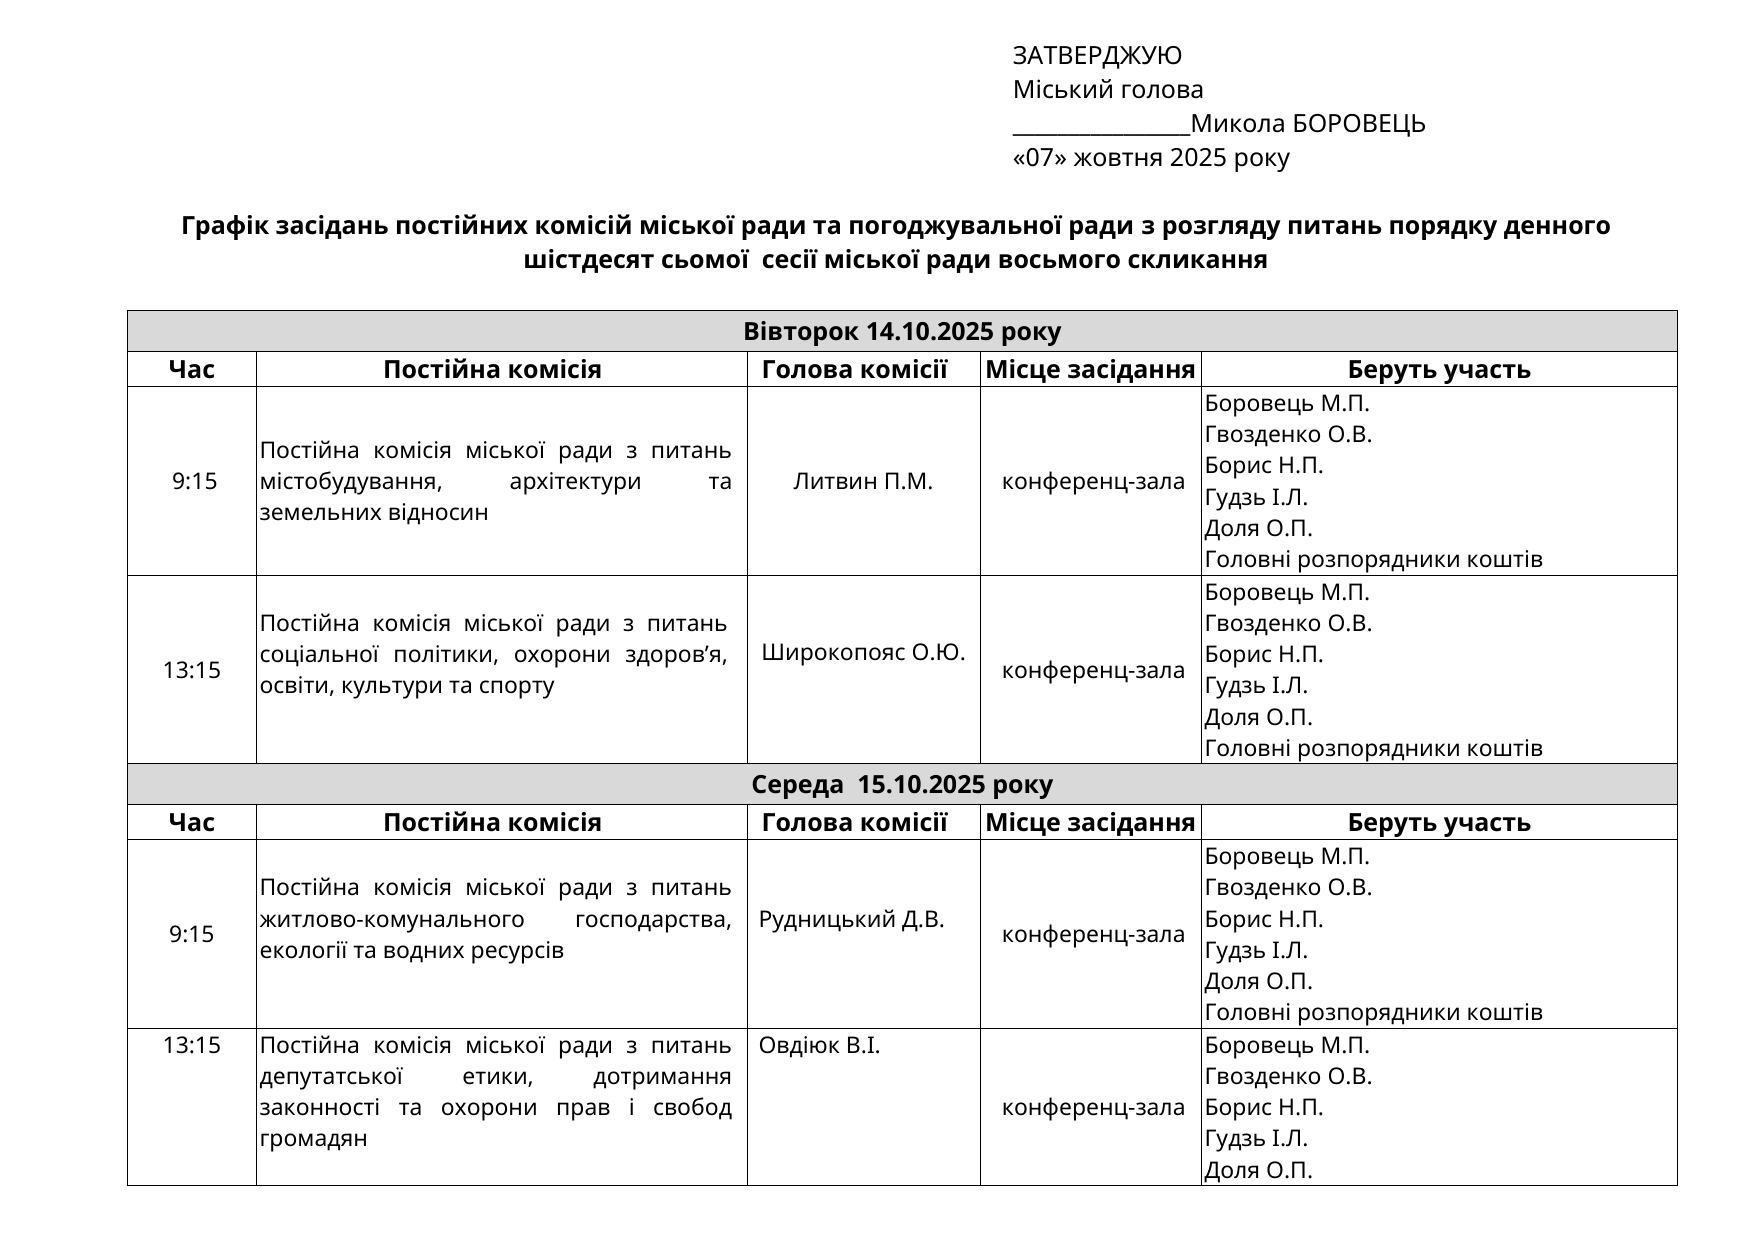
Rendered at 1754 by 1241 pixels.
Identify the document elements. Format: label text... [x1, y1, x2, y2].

table_cell Голова комісії [748, 352, 980, 386]
table_cell конференц-зала [981, 387, 1201, 574]
table_cell 9:15 [128, 840, 256, 1027]
table_cell Голова комісії [748, 805, 980, 839]
table_cell 13:15 [128, 1029, 256, 1185]
table_cell Рудницький Д.В. [748, 840, 980, 1027]
table_cell Час [128, 805, 256, 839]
table_cell Середа 15.10.2025 року [128, 764, 1677, 804]
table_cell конференц-зала [981, 1029, 1201, 1185]
table_cell Постійна комісія [257, 805, 747, 839]
text Графік засідань постійних комісій міської ради та погоджувальної ради з розгляду питань порядку денного [94, 208, 1698, 242]
table_cell Постійна комісія [257, 352, 747, 386]
table_cell Овдіюк В.І. [748, 1029, 980, 1185]
text Міський голова [1013, 72, 1698, 106]
table_cell 9:15 [128, 387, 256, 574]
table_cell Боровець М.П. Гвозденко О.В. Борис Н.П. Гудзь І.Л. Доля О.П. Головні розпорядники коштів [1202, 576, 1677, 763]
text ЗАТВЕРДЖУЮ [1013, 37, 1698, 72]
table_header Вівторок 14.10.2025 року [128, 311, 1677, 351]
table_cell Місце засідання [981, 805, 1201, 839]
table_cell Литвин П.М. [748, 387, 980, 574]
table_cell конференц-зала [981, 576, 1201, 763]
table_cell Час [128, 352, 256, 386]
table_cell Боровець М.П. Гвозденко О.В. Борис Н.П. Гудзь І.Л. Доля О.П. Головні розпорядники коштів [1202, 840, 1677, 1027]
text «07» жовтня 2025 року [1013, 140, 1698, 174]
text шістдесят сьомої сесії міської ради восьмого скликання [94, 242, 1698, 276]
table_cell Беруть участь [1202, 352, 1677, 386]
table_cell Постійна комісія міської ради з питань містобудування, архітектури та земельних відносин [257, 387, 747, 574]
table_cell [1202, 1029, 1677, 1185]
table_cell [257, 1029, 747, 1185]
table_cell Боровець М.П. Гвозденко О.В. Борис Н.П. Гудзь І.Л. Доля О.П. Головні розпорядники коштів [1202, 387, 1677, 574]
table_cell конференц-зала [981, 840, 1201, 1027]
table_cell Постійна комісія міської ради з питань соціальної політики, охорони здоров’я, освіти, культури та спорту [257, 576, 747, 763]
table_cell Місце засідання [981, 352, 1201, 386]
text ________________Микола БОРОВЕЦЬ [1013, 106, 1698, 140]
table_cell 13:15 [128, 576, 256, 763]
table_cell Беруть участь [1202, 805, 1677, 839]
table_cell Постійна комісія міської ради з питань житлово-комунального господарства, екології та водних ресурсів [257, 840, 747, 1027]
table_cell Широкопояс О.Ю. [748, 576, 980, 763]
